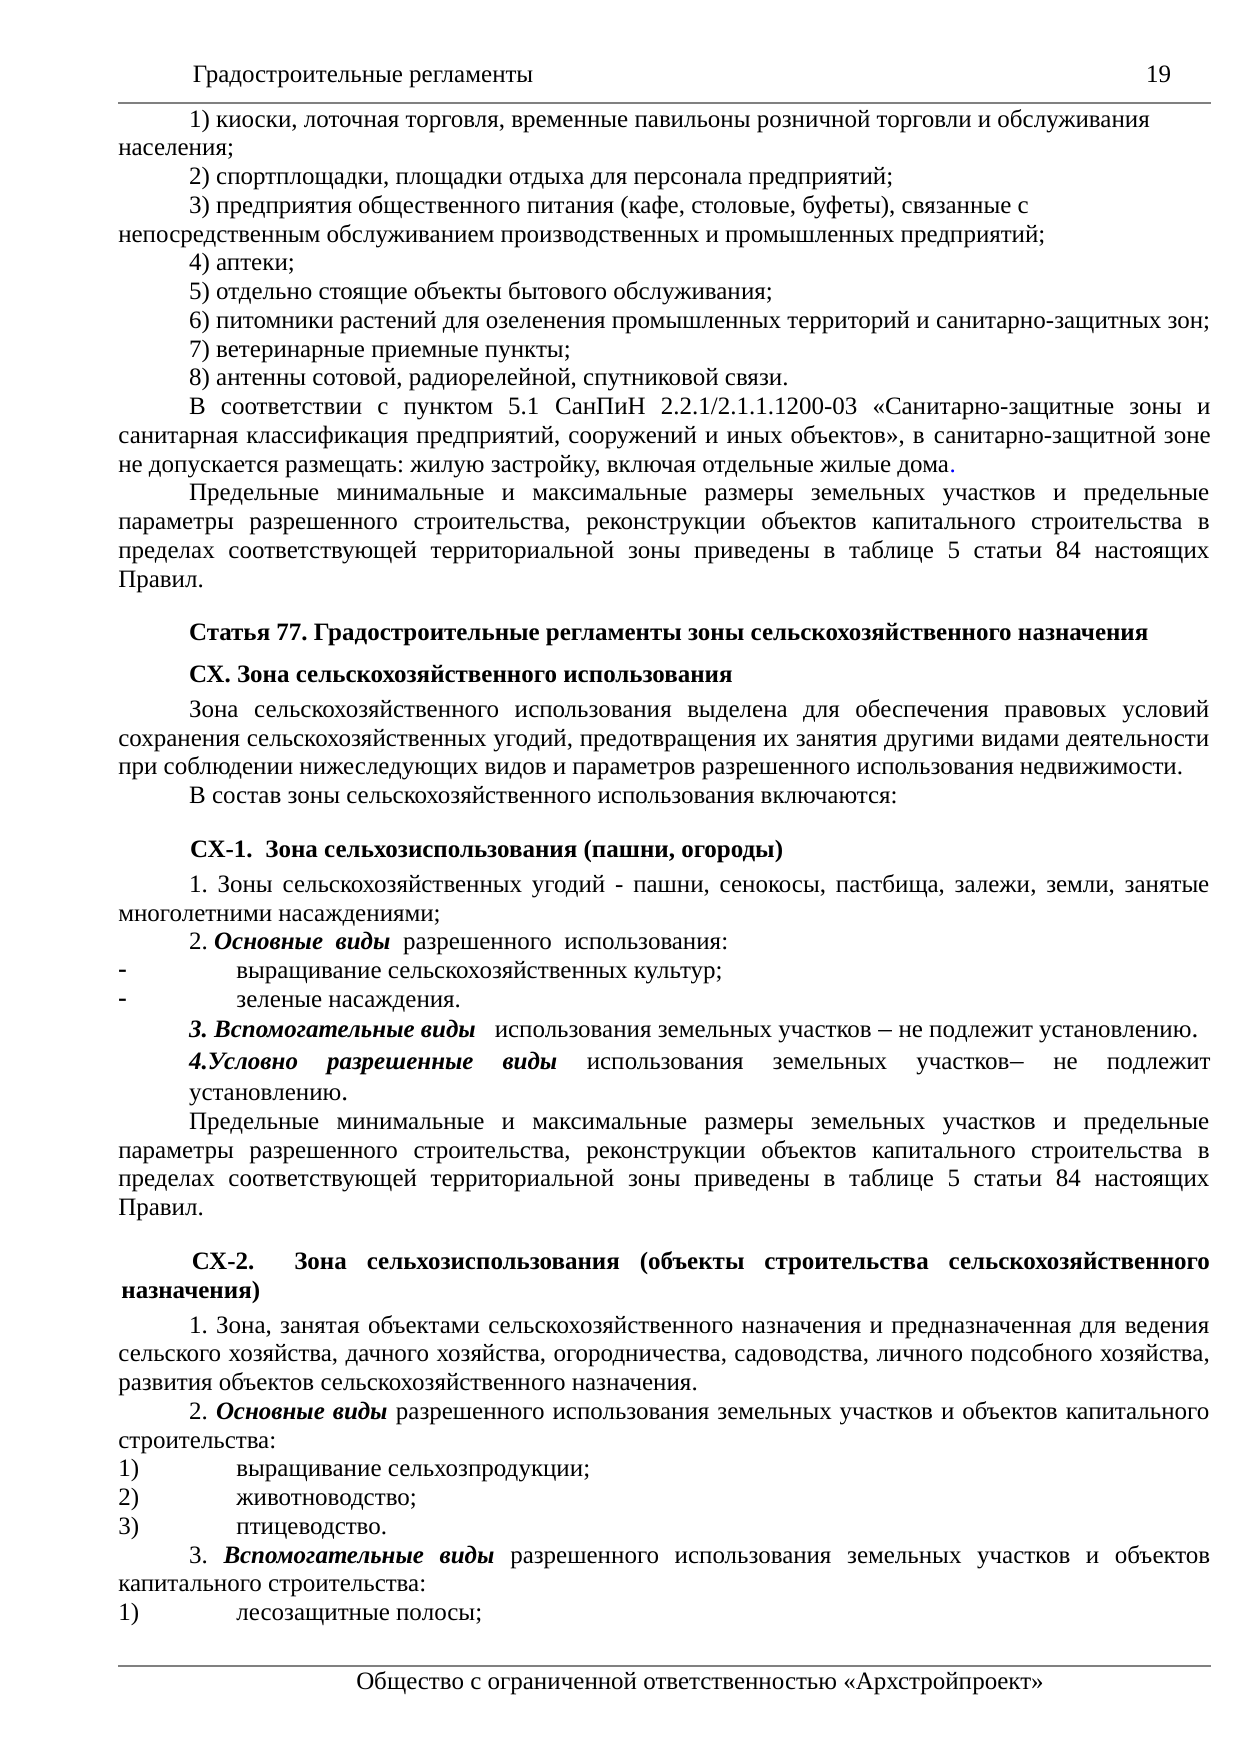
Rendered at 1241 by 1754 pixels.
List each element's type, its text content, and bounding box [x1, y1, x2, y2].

text 5) отдельно стоящие объекты бытового обслуживания; [118, 276, 1211, 305]
text Зона сельскохозяйственного использования выделена для обеспечения правовых условий сохранения сельскохозяйственных угодий, предотвращения их занятия другими видами деятельности при соблюдении нижеследующих видов и параметров разрешенного использования недвижимости. [118, 694, 1211, 780]
text 2. Основные виды разрешенного использования: [118, 926, 1211, 955]
list животноводство; [118, 1482, 1211, 1511]
text 3) предприятия общественного питания (кафе, столовые, буфеты), связанные с непосредственным обслуживанием производственных и промышленных предприятий; [118, 190, 1211, 247]
text 2. Основные виды разрешенного использования земельных участков и объектов капитального строительства: [118, 1396, 1211, 1453]
text 3. Вспомогательные виды использования земельных участков – не подлежит установлению. [189, 1013, 1211, 1044]
list выращивание сельхозпродукции; [118, 1453, 1211, 1482]
text 1. Зоны сельскохозяйственных угодий - пашни, сенокосы, пастбища, залежи, земли, занятые многолетними насаждениями; [118, 869, 1211, 926]
list выращивание сельскохозяйственных культур; [118, 955, 1211, 984]
text 1. Зона, занятая объектами сельскохозяйственного назначения и предназначенная для ведения сельского хозяйства, дачного хозяйства, огородничества, садоводства, личного подсобного хозяйства, развития объектов сельскохозяйственного назначения. [118, 1310, 1211, 1396]
list зеленые насаждения. [118, 984, 1211, 1013]
text СХ-2. Зона сельхозиспользования (объекты строительства сельскохозяйственного назначения) [121, 1246, 1211, 1303]
text Предельные минимальные и максимальные размеры земельных участков и предельные параметры разрешенного строительства, реконструкции объектов капитального строительства в пределах соответствующей территориальной зоны приведены в таблице 5 статьи 84 настоящих Правил. [118, 1106, 1211, 1221]
text 2) спортплощадки, площадки отдыха для персонала предприятий; [118, 161, 1211, 190]
text 4.Условно разрешенные виды использования земельных участков– не подлежит установлению. [189, 1044, 1211, 1106]
list лесозащитные полосы; [118, 1597, 1211, 1626]
text СХ-1. Зона сельхозиспользования (пашни, огороды) [121, 834, 1211, 863]
text В соответствии с пунктом 5.1 СанПиН 2.2.1/2.1.1.1200-03 «Санитарно-защитные зоны и санитарная классификация предприятий, сооружений и иных объектов», в санитарно-защитной зоне не допускается размещать: жилую застройку, включая отдельные жилые дома. [118, 391, 1211, 477]
text 3. Вспомогательные виды разрешенного использования земельных участков и объектов капитального строительства: [118, 1540, 1211, 1597]
text 8) антенны сотовой, радиорелейной, спутниковой связи. [118, 362, 1211, 391]
text 7) ветеринарные приемные пункты; [118, 334, 1211, 362]
text Статья 77. Градостроительные регламенты зоны сельскохозяйственного назначения [118, 617, 1211, 646]
text СХ. Зона сельскохозяйственного использования [118, 659, 1211, 687]
text Предельные минимальные и максимальные размеры земельных участков и предельные параметры разрешенного строительства, реконструкции объектов капитального строительства в пределах соответствующей территориальной зоны приведены в таблице 5 статьи 84 настоящих Правил. [118, 477, 1211, 592]
text 6) питомники растений для озеленения промышленных территорий и санитарно-защитных зон; [118, 305, 1211, 334]
list птицеводство. [118, 1511, 1211, 1540]
text В состав зоны сельскохозяйственного использования включаются: [118, 780, 1211, 809]
text 4) аптеки; [118, 247, 1211, 276]
text 1) киоски, лоточная торговля, временные павильоны розничной торговли и обслуживания населения; [118, 104, 1211, 161]
